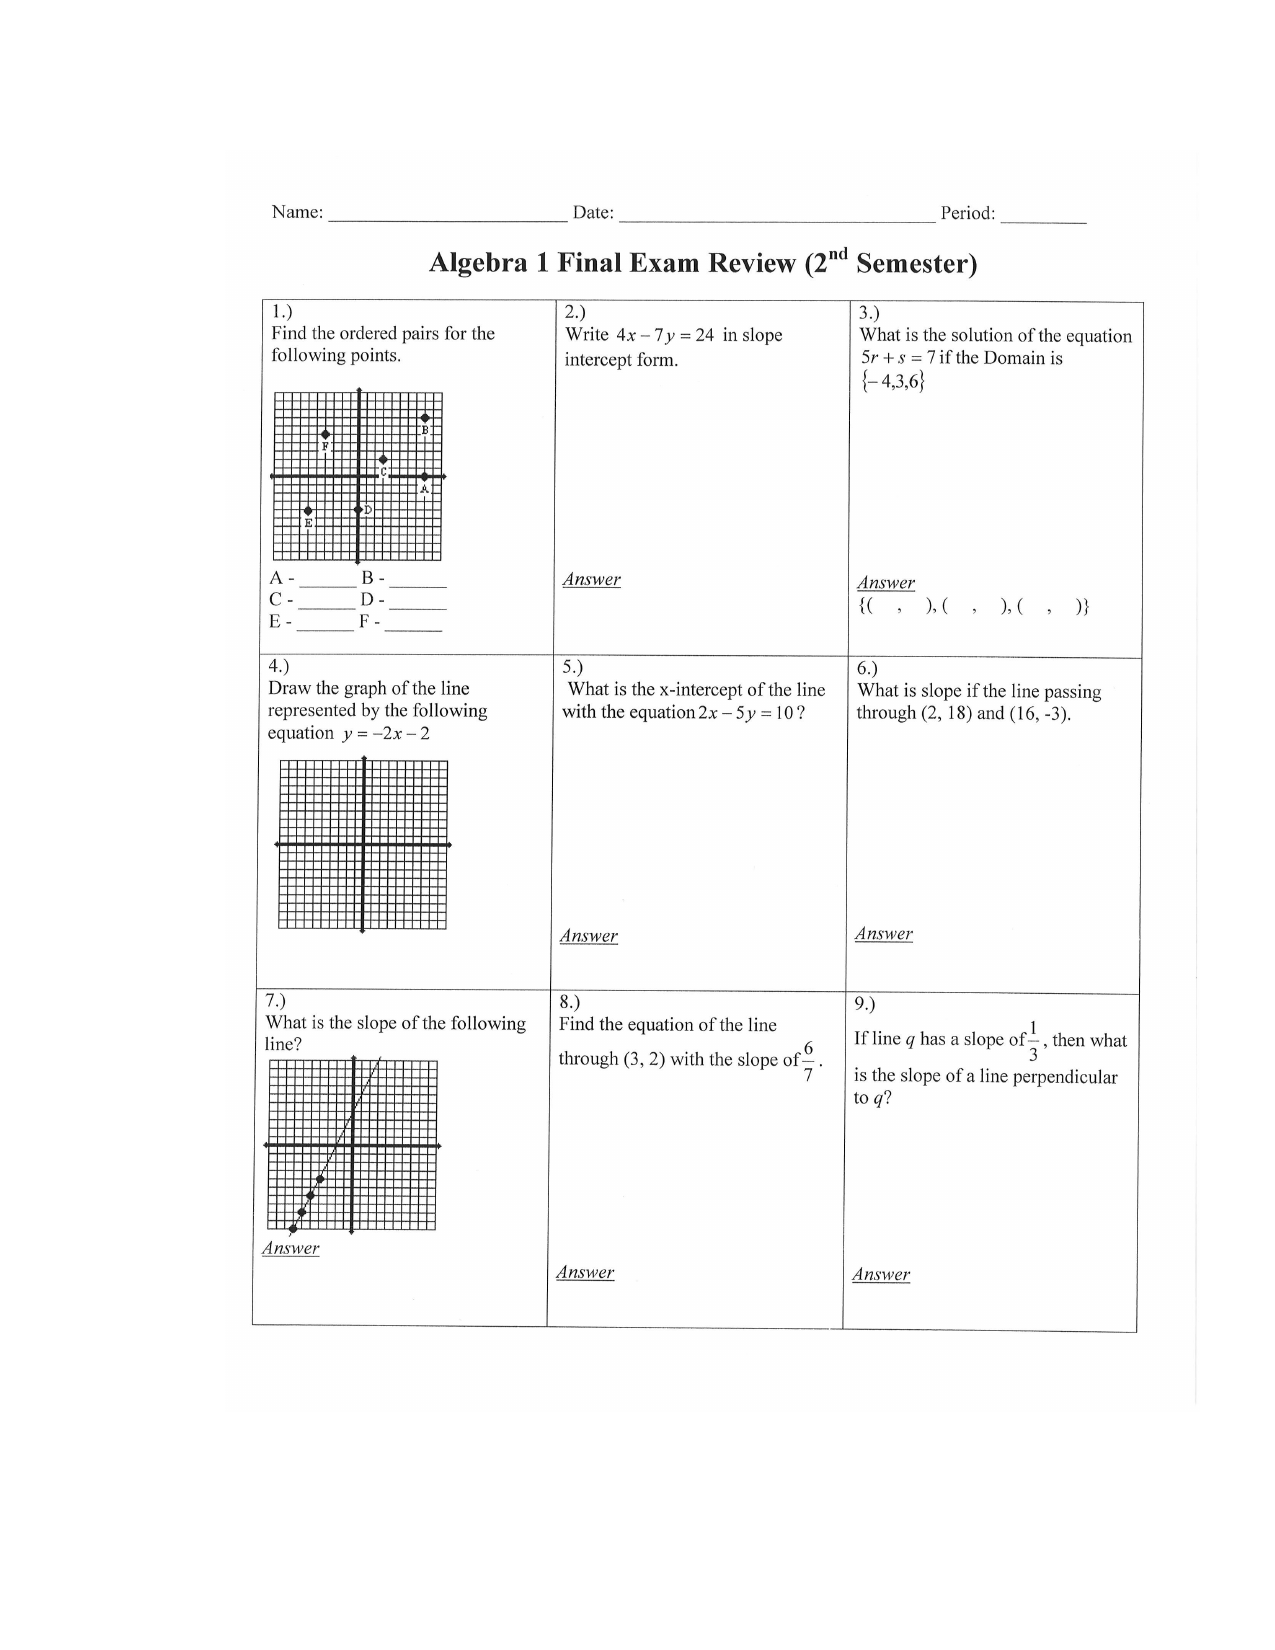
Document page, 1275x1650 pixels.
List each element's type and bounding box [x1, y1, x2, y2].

picture [225, 150, 1200, 1412]
